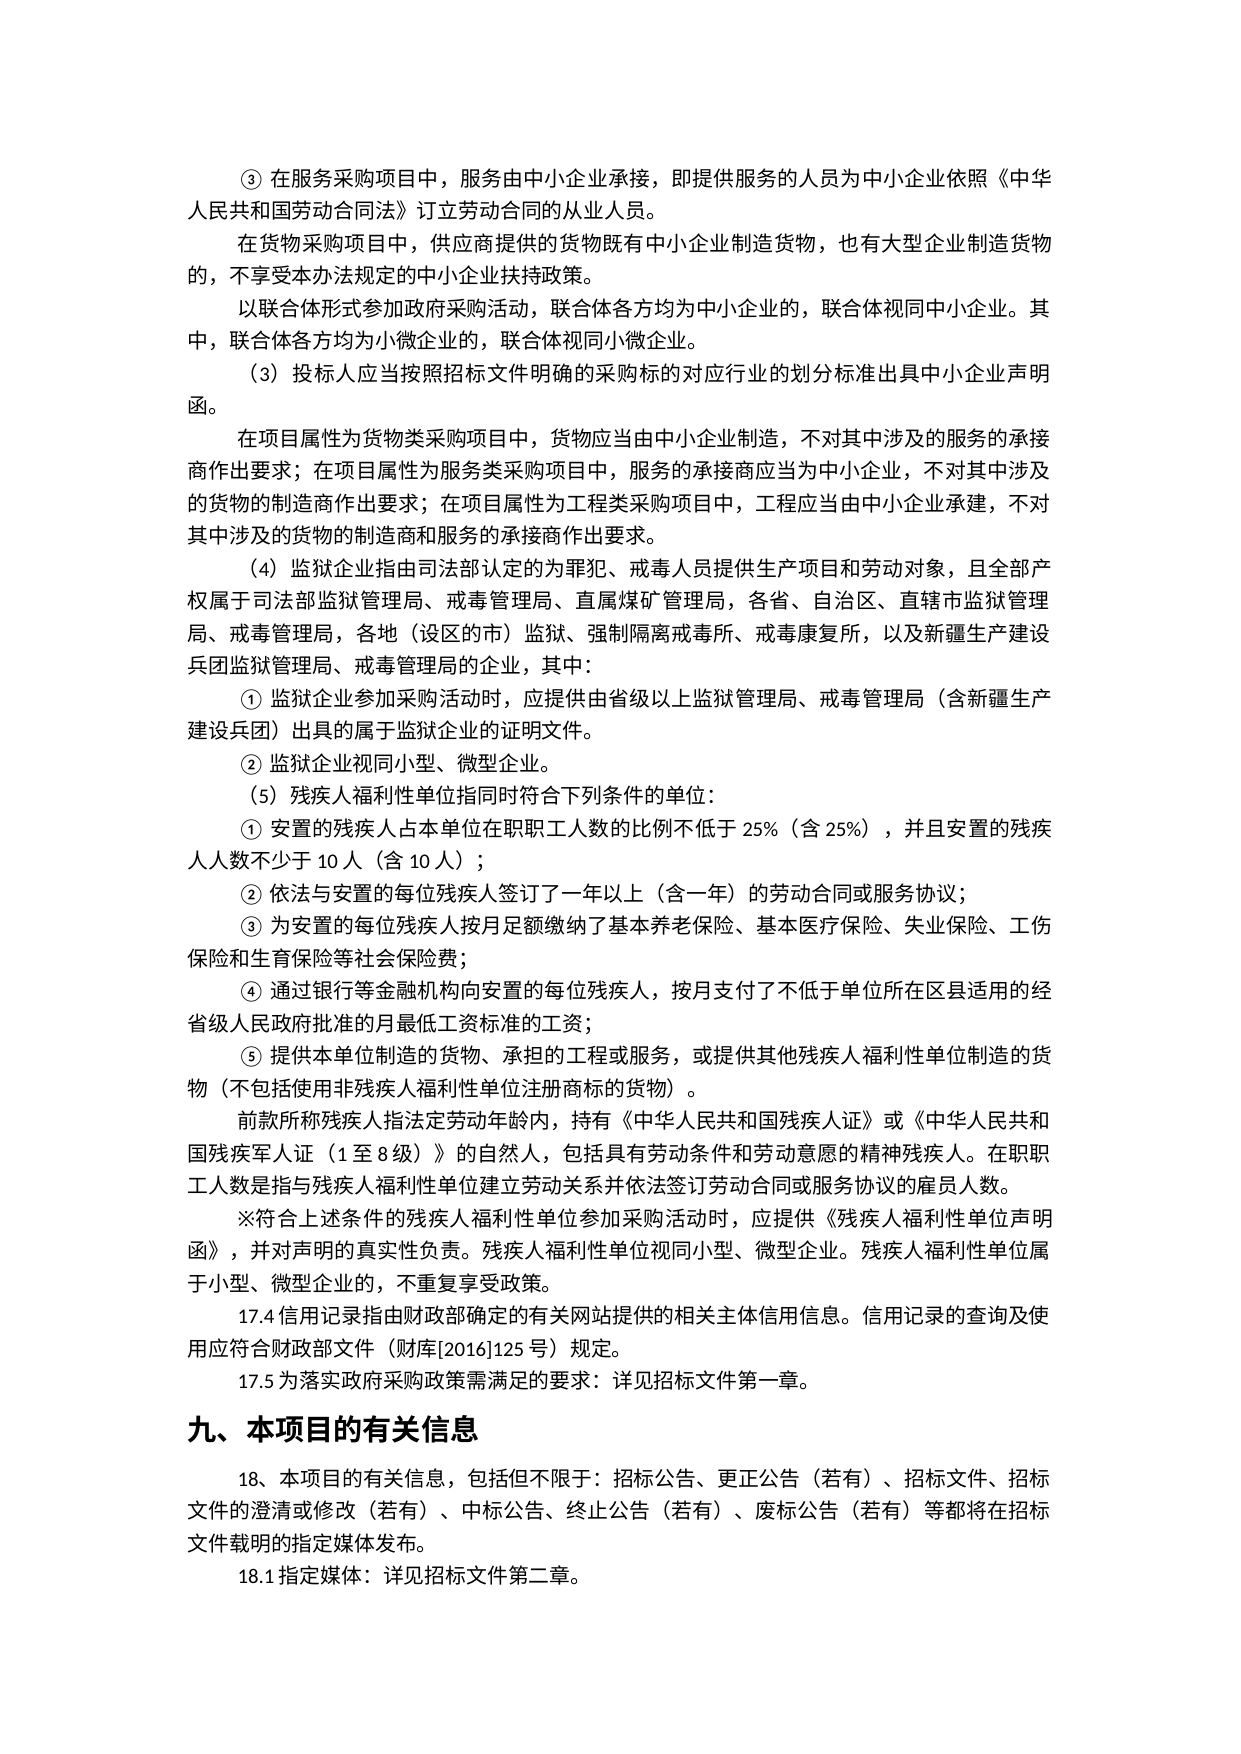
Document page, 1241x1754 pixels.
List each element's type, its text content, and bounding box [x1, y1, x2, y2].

text ②监狱企业视同小型、微型企业。 [187, 747, 1053, 779]
text 18.1指定媒体：详见招标文件第二章。 [187, 1559, 1053, 1592]
text ※符合上述条件的残疾人福利性单位参加采购活动时，应提供《残疾人福利性单位声明函》，并对声明的真实性负责。残疾人福利性单位视同小型、微型企业。残疾人福利性单位属于小型、微型企业的，不重复享受政策。 [187, 1202, 1053, 1299]
text ②依法与安置的每位残疾人签订了一年以上（含一年）的劳动合同或服务协议； [187, 877, 1053, 909]
text 九、本项目的有关信息 [187, 1397, 1053, 1462]
text （5）残疾人福利性单位指同时符合下列条件的单位： [187, 779, 1053, 812]
text 17.4信用记录指由财政部确定的有关网站提供的相关主体信用信息。信用记录的查询及使用应符合财政部文件（财库[2016]125号）规定。 [187, 1299, 1053, 1364]
text ④通过银行等金融机构向安置的每位残疾人，按月支付了不低于单位所在区县适用的经省级人民政府批准的月最低工资标准的工资； [187, 974, 1053, 1039]
text 以联合体形式参加政府采购活动，联合体各方均为中小企业的，联合体视同中小企业。其中，联合体各方均为小微企业的，联合体视同小微企业。 [187, 292, 1053, 357]
text ①安置的残疾人占本单位在职职工人数的比例不低于25%（含25%），并且安置的残疾人人数不少于10人（含10人）； [187, 812, 1053, 877]
text 18、本项目的有关信息，包括但不限于：招标公告、更正公告（若有）、招标文件、招标文件的澄清或修改（若有）、中标公告、终止公告（若有）、废标公告（若有）等都将在招标文件载明的指定媒体发布。 [187, 1462, 1053, 1559]
text 17.5为落实政府采购政策需满足的要求：详见招标文件第一章。 [187, 1364, 1053, 1397]
text 在货物采购项目中，供应商提供的货物既有中小企业制造货物，也有大型企业制造货物的，不享受本办法规定的中小企业扶持政策。 [187, 227, 1053, 292]
text ③在服务采购项目中，服务由中小企业承接，即提供服务的人员为中小企业依照《中华人民共和国劳动合同法》订立劳动合同的从业人员。 [187, 162, 1053, 227]
text ③为安置的每位残疾人按月足额缴纳了基本养老保险、基本医疗保险、失业保险、工伤保险和生育保险等社会保险费； [187, 909, 1053, 974]
text ⑤提供本单位制造的货物、承担的工程或服务，或提供其他残疾人福利性单位制造的货物（不包括使用非残疾人福利性单位注册商标的货物）。 [187, 1039, 1053, 1104]
text ①监狱企业参加采购活动时，应提供由省级以上监狱管理局、戒毒管理局（含新疆生产建设兵团）出具的属于监狱企业的证明文件。 [187, 682, 1053, 747]
text 在项目属性为货物类采购项目中，货物应当由中小企业制造，不对其中涉及的服务的承接商作出要求；在项目属性为服务类采购项目中，服务的承接商应当为中小企业，不对其中涉及的货物的制造商作出要求；在项目属性为工程类采购项目中，工程应当由中小企业承建，不对其中涉及的货物的制造商和服务的承接商作出要求。 [187, 422, 1053, 552]
text （4）监狱企业指由司法部认定的为罪犯、戒毒人员提供生产项目和劳动对象，且全部产权属于司法部监狱管理局、戒毒管理局、直属煤矿管理局，各省、自治区、直辖市监狱管理局、戒毒管理局，各地（设区的市）监狱、强制隔离戒毒所、戒毒康复所，以及新疆生产建设兵团监狱管理局、戒毒管理局的企业，其中： [187, 552, 1053, 682]
text 前款所称残疾人指法定劳动年龄内，持有《中华人民共和国残疾人证》或《中华人民共和国残疾军人证（1至8级）》的自然人，包括具有劳动条件和劳动意愿的精神残疾人。在职职工人数是指与残疾人福利性单位建立劳动关系并依法签订劳动合同或服务协议的雇员人数。 [187, 1104, 1053, 1202]
text （3）投标人应当按照招标文件明确的采购标的对应行业的划分标准出具中小企业声明函。 [187, 357, 1053, 422]
